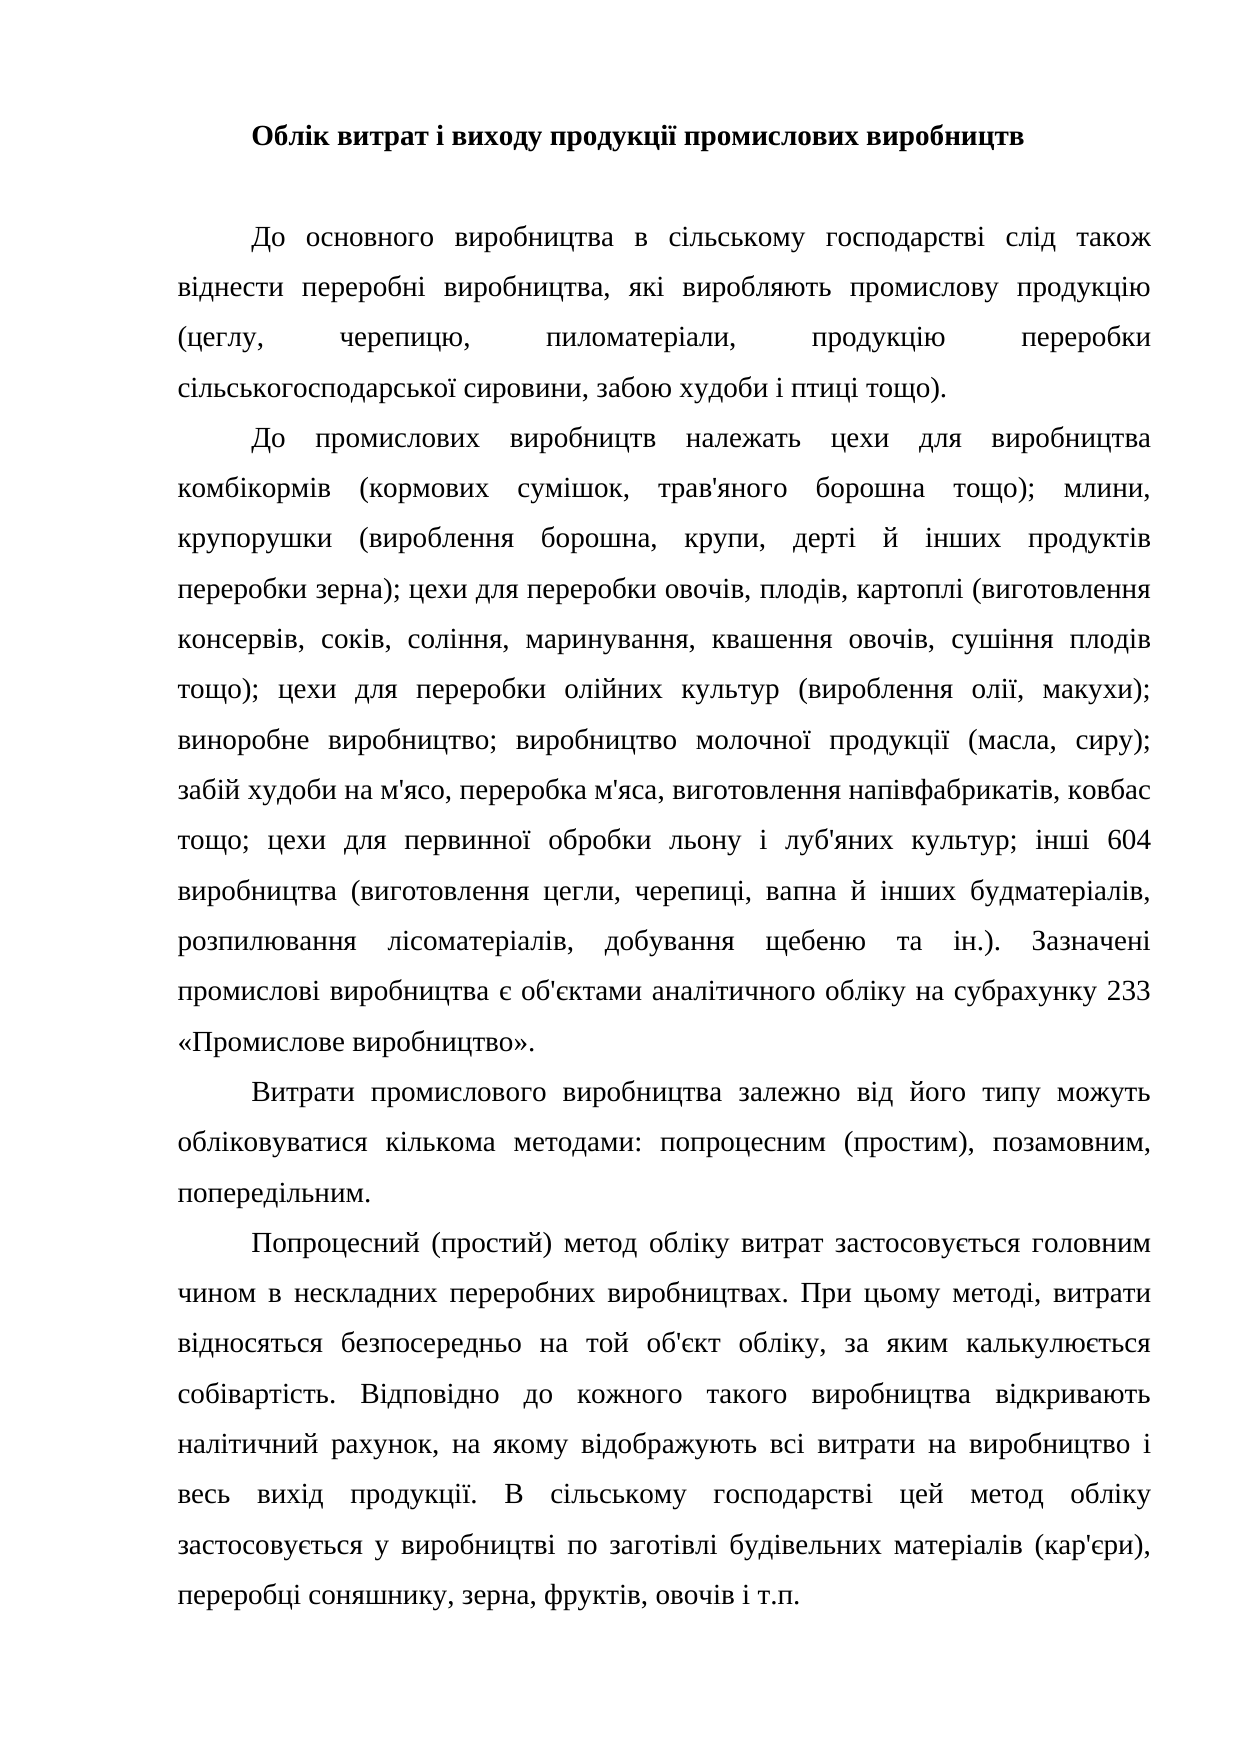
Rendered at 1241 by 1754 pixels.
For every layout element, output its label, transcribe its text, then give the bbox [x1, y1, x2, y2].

text До основного виробництва в сільському господарстві слід також віднести переробні виробництва, які виробляють промислову продукцію (цеглу, черепицю, пиломатеріали, продукцію переробки сільськогосподарської сировини, забою худоби і птиці тощо). [177, 219, 1152, 403]
text До промислових виробництв належать цехи для виробництва комбікормів (кормових сумішок, трав'яного борошна тощо); млини, крупорушки (вироблення борошна, крупи, дерті й інших продуктів переробки зерна); цехи для переробки овочів, плодів, картоплі (виготовлення консервів, соків, соління, маринування, квашення овочів, сушіння плодів тощо); цехи для переробки олійних культур (вироблення олії, макухи); виноробне виробництво; виробництво молочної продукції (масла, сиру); забій худоби на м'ясо, переробка м'яса, виготовлення напівфабрикатів, ковбас тощо; цехи для первинної обробки льону і луб'яних культур; інші 604 виробництва (виготовлення цегли, черепиці, вапна й інших будматеріалів, розпилювання лісоматеріалів, добування щебеню та ін.). Зазначені промислові виробництва є об'єктами аналітичного обліку на субрахунку 233 «Промислове виробництво». [177, 420, 1152, 1057]
text Попроцесний (простий) метод обліку витрат застосовується головним чином в нескладних переробних виробництвах. При цьому методі, витрати відносяться безпосередньо на той об'єкт обліку, за яким калькулюється собівартість. Відповідно до кожного такого виробництва відкривають налітичний рахунок, на якому відображують всі витрати на виробництво і весь вихід продукції. В сільському господарстві цей метод обліку застосовується у виробництві по заготівлі будівельних матеріалів (кар'єри), переробці соняшнику, зерна, фруктів, овочів і т.п. [177, 1225, 1152, 1611]
text Витрати промислового виробництва залежно від його типу можуть обліковуватися кількома методами: попроцесним (простим), позамовним, попередільним. [177, 1074, 1152, 1208]
subtitle Облік витрат і виходу продукції промислових виробництв [177, 118, 1152, 152]
